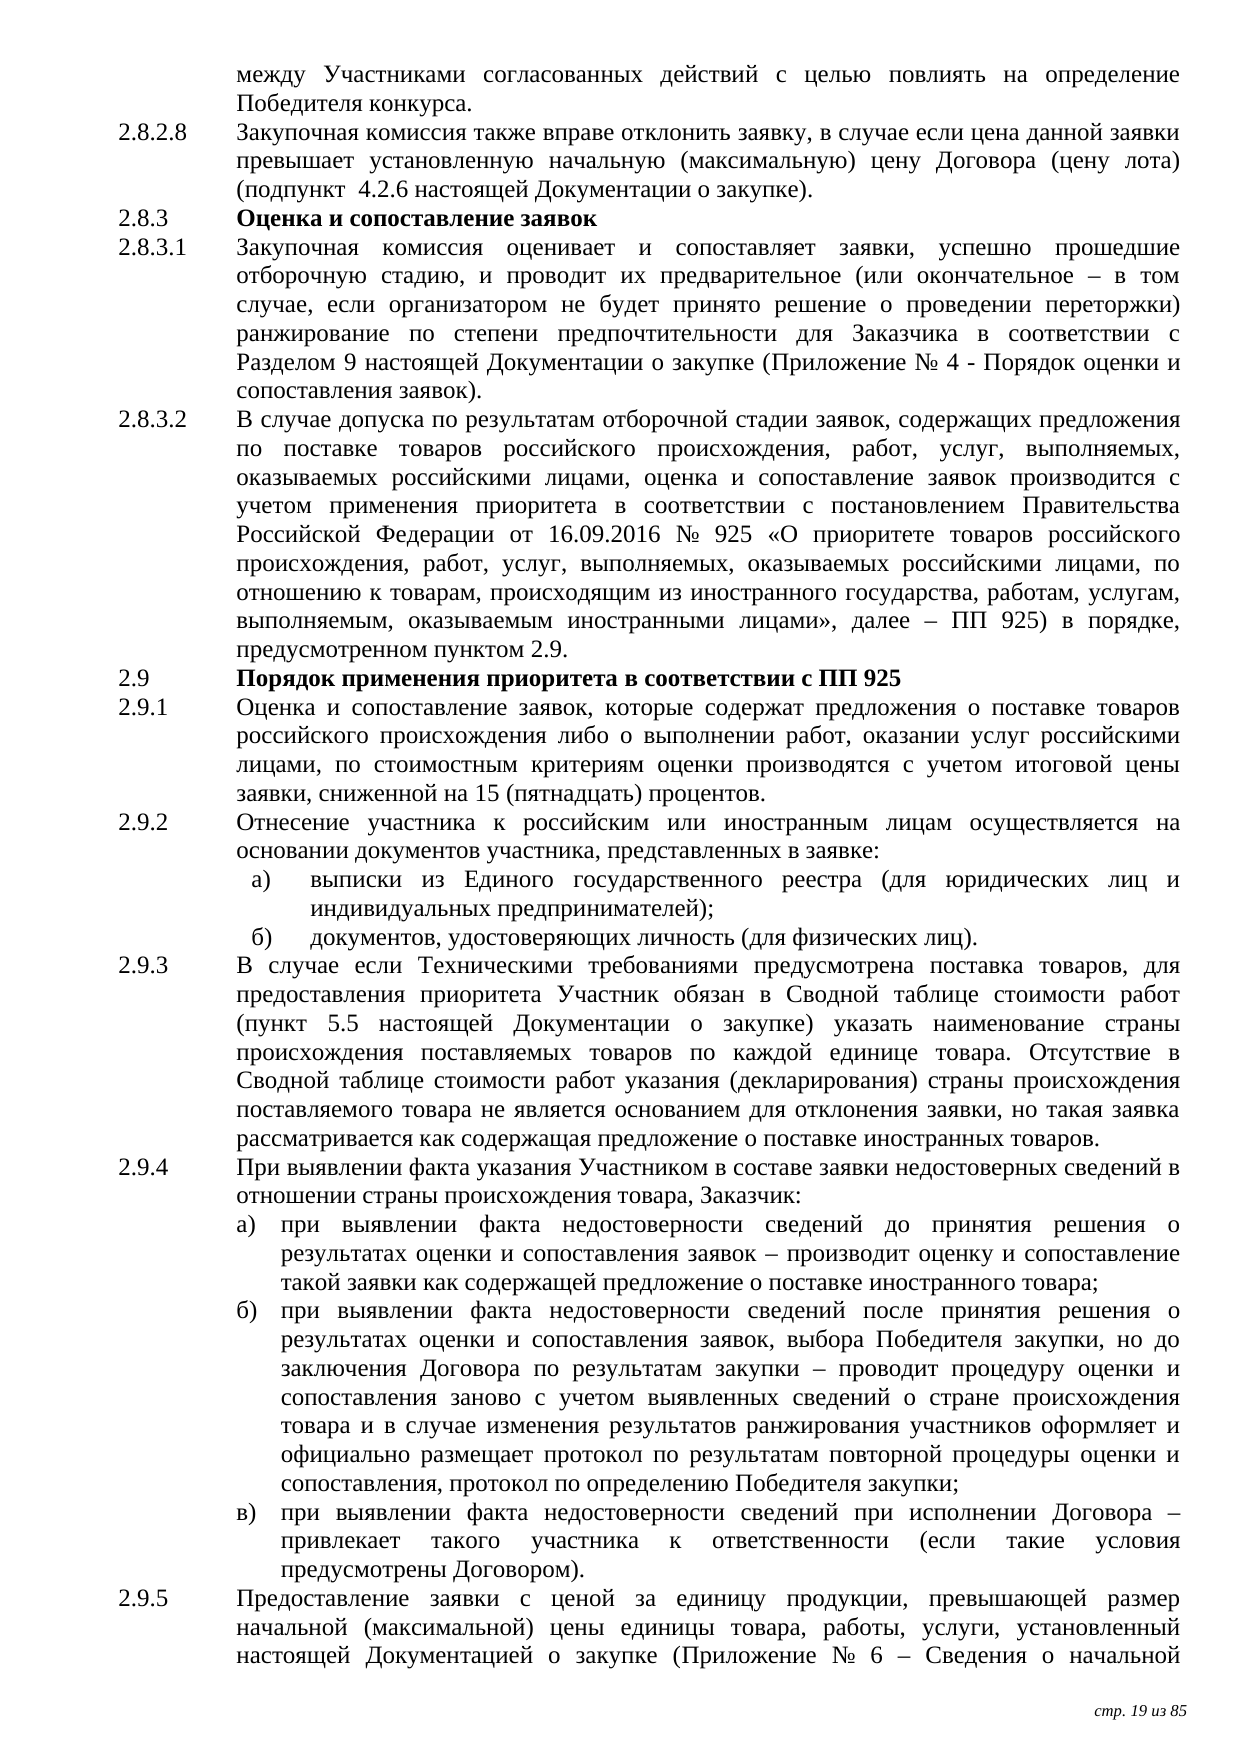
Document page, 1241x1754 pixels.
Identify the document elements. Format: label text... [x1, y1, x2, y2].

text При выявлении факта указания Участником в составе заявки недостоверных сведений в отношении страны происхождения товара, Заказчик: [118, 1152, 1181, 1209]
text В случае допуска по результатам отборочной стадии заявок, содержащих предложения по поставке товаров российского происхождения, работ, услуг, выполняемых, оказываемых российскими лицами, оценка и сопоставление заявок производится с учетом применения приоритета в соответствии с постановлением Правительства Российской Федерации от 16.09.2016 № 925 «О приоритете товаров российского происхождения, работ, услуг, выполняемых, оказываемых российскими лицами, по отношению к товарам, происходящим из иностранного государства, работам, услугам, выполняемым, оказываемым иностранными лицами», далее – ПП 925) в порядке, предусмотренном пунктом 2.9. [118, 404, 1181, 663]
text при выявлении факта недостоверности сведений после принятия решения о результатах оценки и сопоставления заявок, выбора Победителя закупки, но до заключения Договора по результатам закупки – проводит процедуру оценки и сопоставления заново с учетом выявленных сведений о стране происхождения товара и в случае изменения результатов ранжирования участников оформляет и официально размещает протокол по результатам повторной процедуры оценки и сопоставления, протокол по определению Победителя закупки; [236, 1295, 1181, 1497]
text Закупочная комиссия оценивает и сопоставляет заявки, успешно прошедшие отборочную стадию, и проводит их предварительное (или окончательное – в том случае, если организатором не будет принято решение о проведении переторжки) ранжирование по степени предпочтительности для Заказчика в соответствии с Разделом 9 настоящей Документации о закупке (Приложение № 4 - Порядок оценки и сопоставления заявок). [118, 232, 1181, 404]
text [118, 59, 1181, 117]
text при выявлении факта недостоверности сведений при исполнении Договора – привлекает такого участника к ответственности (если такие условия предусмотрены Договором). [236, 1497, 1181, 1583]
subtitle Порядок применения приоритета в соответствии с ПП 925 [118, 663, 1181, 692]
text В случае если Техническими требованиями предусмотрена поставка товаров, для предоставления приоритета Участник обязан в Сводной таблице стоимости работ (пункт 5.5 настоящей Документации о закупке) указать наименование страны происхождения поставляемых товаров по каждой единице товара. Отсутствие в Сводной таблице стоимости работ указания (декларирования) страны происхождения поставляемого товара не является основанием для отклонения заявки, но такая заявка рассматривается как содержащая предложение о поставке иностранных товаров. [118, 950, 1181, 1152]
text при выявлении факта недостоверности сведений до принятия решения о результатах оценки и сопоставления заявок – производит оценку и сопоставление такой заявки как содержащей предложение о поставке иностранного товара; [236, 1209, 1181, 1295]
text документов, удостоверяющих личность (для физических лиц). [251, 922, 1181, 950]
text Закупочная комиссия также вправе отклонить заявку, в случае если цена данной заявки превышает установленную начальную (максимальную) цену Договора (цену лота) (подпункт 4.2.6 настоящей Документации о закупке). [118, 117, 1181, 203]
text Оценка и сопоставление заявок, которые содержат предложения о поставке товаров российского происхождения либо о выполнении работ, оказании услуг российскими лицами, по стоимостным критериям оценки производятся с учетом итоговой цены заявки, сниженной на 15 (пятнадцать) процентов. [118, 692, 1181, 807]
text Оценка и сопоставление заявок [118, 203, 1181, 232]
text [118, 1583, 1181, 1669]
text выписки из Единого государственного реестра (для юридических лиц и индивидуальных предпринимателей); [251, 864, 1181, 922]
text Отнесение участника к российским или иностранным лицам осуществляется на основании документов участника, представленных в заявке: [118, 807, 1181, 864]
